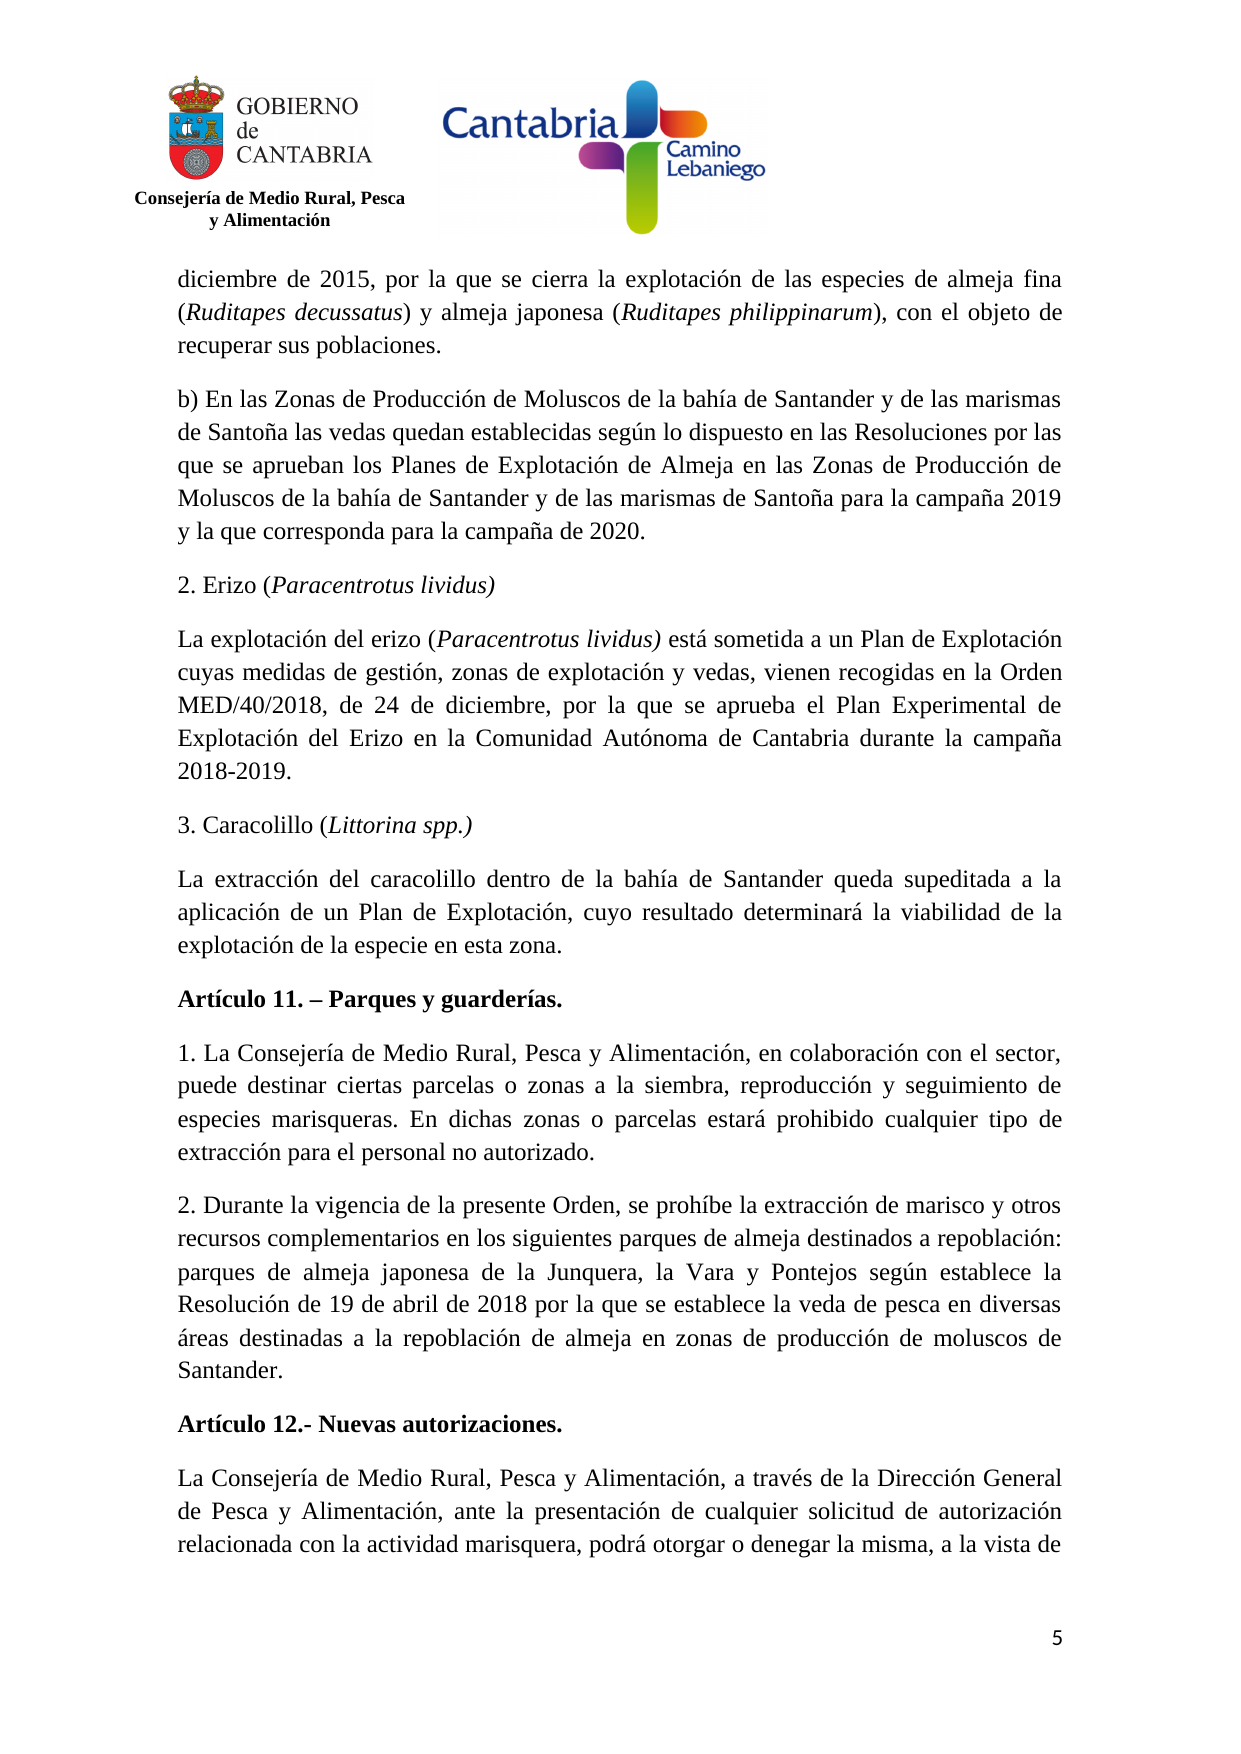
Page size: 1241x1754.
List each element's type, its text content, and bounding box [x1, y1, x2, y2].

picture [165, 75, 375, 182]
text 2. Erizo (Paracentrotus lividus) [177, 570, 1063, 599]
text La explotación del erizo (Paracentrotus lividus) está sometida a un Plan de Explotación cuyas medidas de gestión, zonas de explotación y vedas, vienen recogidas en la Orden MED/40/2018, de 24 de diciembre, por la que se aprueba el Plan Experimental de Explotación del Erizo en la Comunidad Autónoma de Cantabria durante la campaña 2018-2019. [177, 624, 1063, 785]
picture [435, 75, 769, 237]
text 2. Durante la vigencia de la presente Orden, se prohíbe la extracción de marisco y otros recursos complementarios en los siguientes parques de almeja destinados a repoblación: parques de almeja japonesa de la Junquera, la Vara y Pontejos según establece la Resolución de 19 de abril de 2018 por la que se establece la veda de pesca en diversas áreas destinadas a la repoblación de almeja en zonas de producción de moluscos de Santander. [177, 1191, 1063, 1384]
text La extracción del caracolillo dentro de la bahía de Santander queda supeditada a la aplicación de un Plan de Explotación, cuyo resultado determinará la viabilidad de la explotación de la especie en esta zona. [177, 864, 1063, 959]
text Artículo 12.- Nuevas autorizaciones. [177, 1409, 1063, 1438]
text 1. La Consejería de Medio Rural, Pesca y Alimentación, en colaboración con el sector, puede destinar ciertas parcelas o zonas a la siembra, reproducción y seguimiento de especies marisqueras. En dichas zonas o parcelas estará prohibido cualquier tipo de extracción para el personal no autorizado. [177, 1038, 1063, 1165]
text 3. Caracolillo (Littorina spp.) [177, 810, 1063, 839]
text b) En las Zonas de Producción de Moluscos de la bahía de Santander y de las marismas de Santoña las vedas quedan establecidas según lo dispuesto en las Resoluciones por las que se aprueban los Planes de Explotación de Almeja en las Zonas de Producción de Moluscos de la bahía de Santander y de las marismas de Santoña para la campaña 2019 y la que corresponda para la campaña de 2020. [177, 384, 1063, 545]
text Artículo 11. – Parques y guarderías. [177, 984, 1063, 1012]
